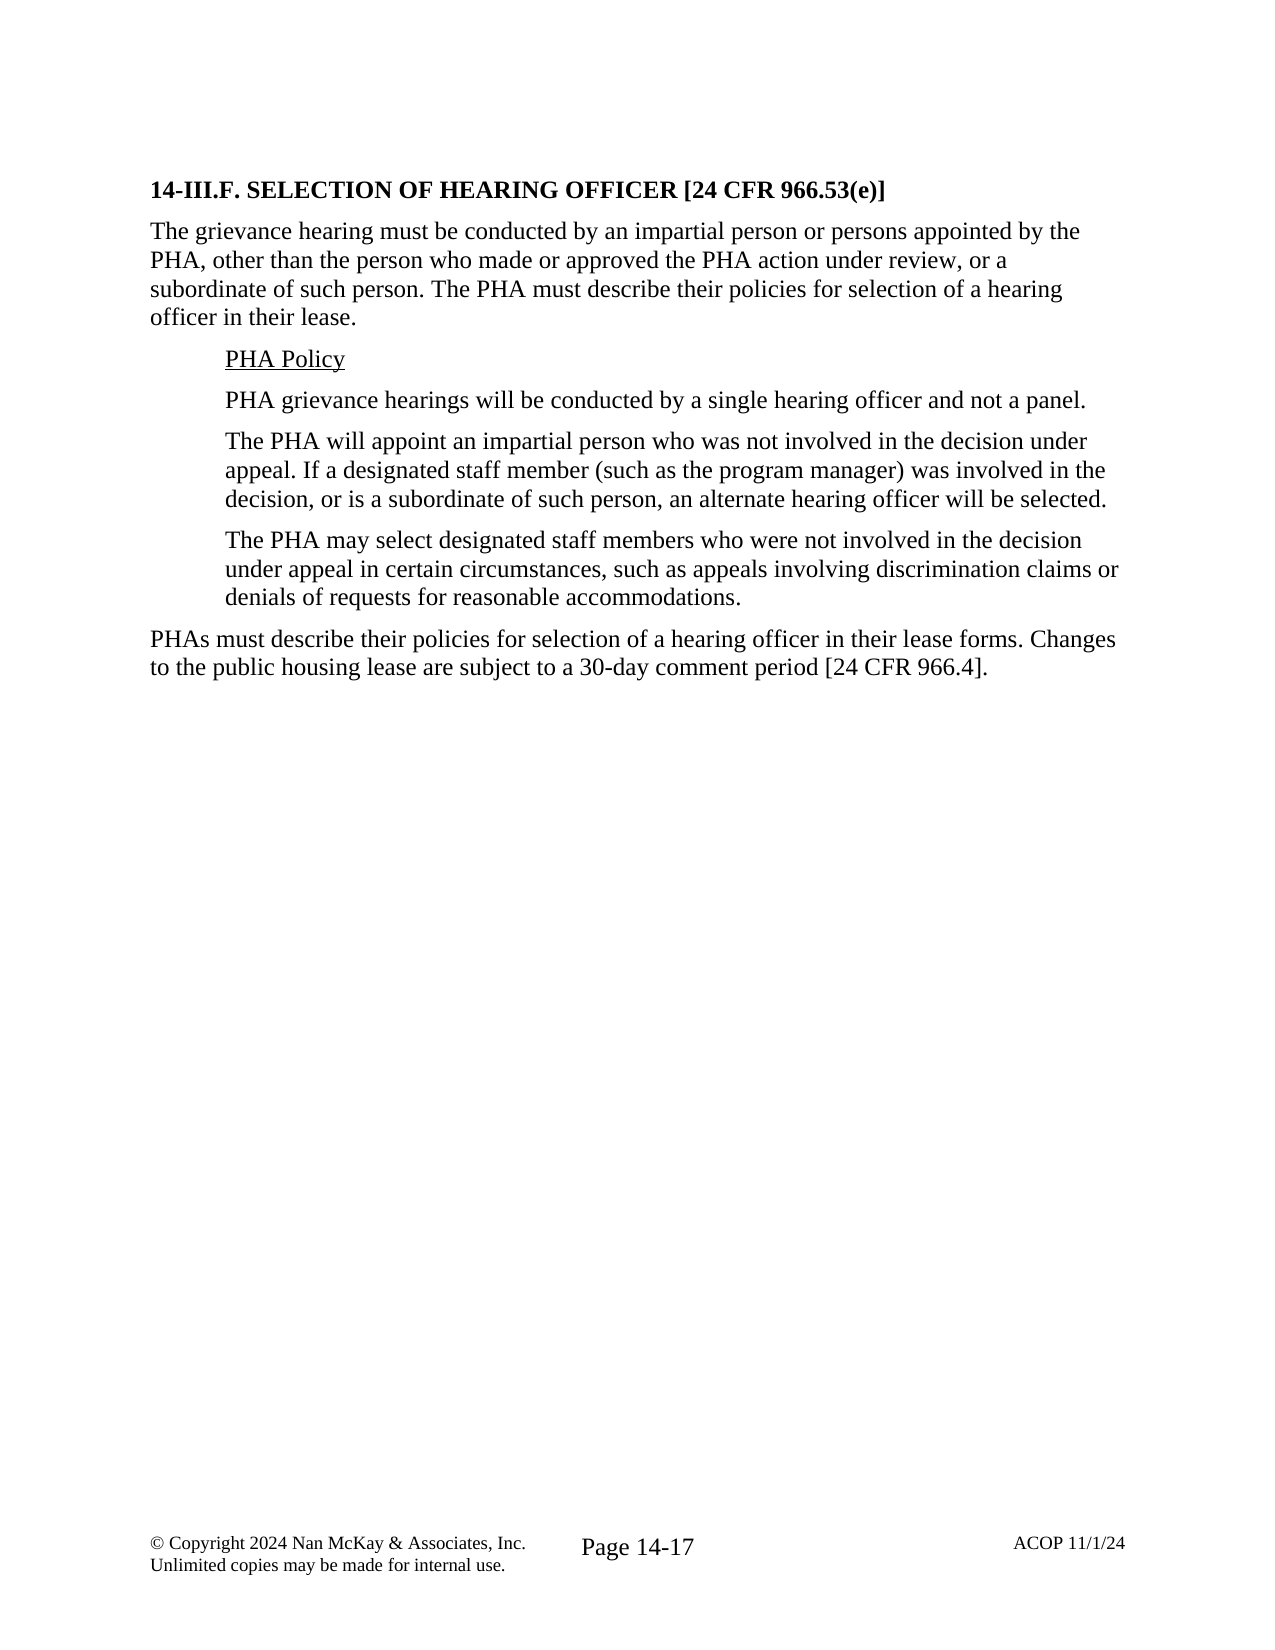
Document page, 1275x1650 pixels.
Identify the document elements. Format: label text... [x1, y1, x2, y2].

text PHAs must describe their policies for selection of a hearing officer in their lease forms. Changes to the public housing lease are subject to a 30-day comment period [24 CFR 966.4]. [150, 624, 1125, 681]
text The PHA may select designated staff members who were not involved in the decision under appeal in certain circumstances, such as appeals involving discrimination claims or denials of requests for reasonable accommodations. [225, 525, 1125, 611]
text The grievance hearing must be conducted by an impartial person or persons appointed by the PHA, other than the person who made or approved the PHA action under review, or a subordinate of such person. The PHA must describe their policies for selection of a hearing officer in their lease. [150, 216, 1125, 331]
text PHA grievance hearings will be conducted by a single hearing officer and not a panel. [225, 385, 1125, 414]
text The PHA will appoint an impartial person who was not involved in the decision under appeal. If a designated staff member (such as the program manager) was involved in the decision, or is a subordinate of such person, an alternate hearing officer will be selected. [225, 426, 1125, 512]
text 14-III.F. SELECTION OF HEARING OFFICER [24 CFR 966.53(e)] [150, 175, 1125, 204]
text PHA Policy [225, 344, 1125, 372]
